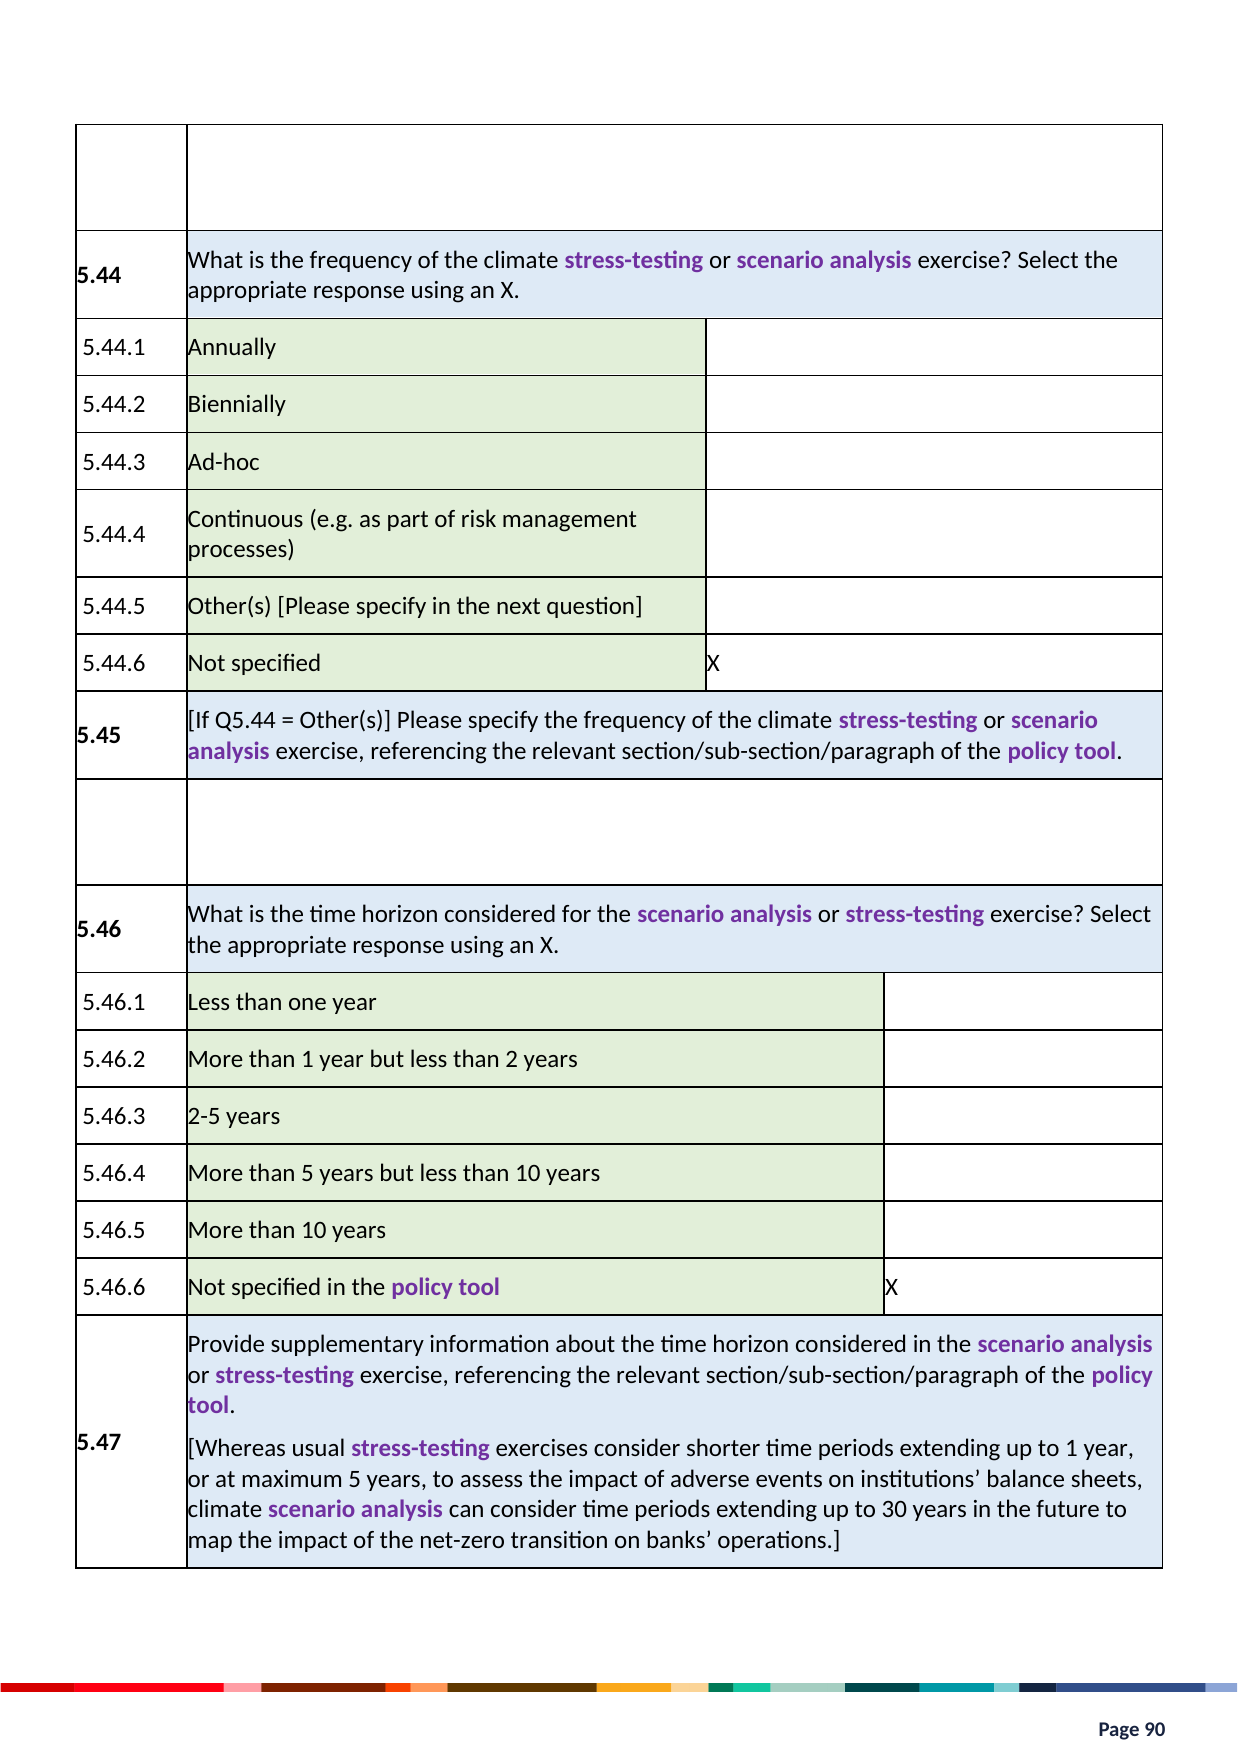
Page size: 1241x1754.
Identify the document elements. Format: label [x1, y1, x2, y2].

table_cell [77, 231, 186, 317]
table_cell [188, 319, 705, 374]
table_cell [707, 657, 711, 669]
picture [0, 1683, 1236, 1692]
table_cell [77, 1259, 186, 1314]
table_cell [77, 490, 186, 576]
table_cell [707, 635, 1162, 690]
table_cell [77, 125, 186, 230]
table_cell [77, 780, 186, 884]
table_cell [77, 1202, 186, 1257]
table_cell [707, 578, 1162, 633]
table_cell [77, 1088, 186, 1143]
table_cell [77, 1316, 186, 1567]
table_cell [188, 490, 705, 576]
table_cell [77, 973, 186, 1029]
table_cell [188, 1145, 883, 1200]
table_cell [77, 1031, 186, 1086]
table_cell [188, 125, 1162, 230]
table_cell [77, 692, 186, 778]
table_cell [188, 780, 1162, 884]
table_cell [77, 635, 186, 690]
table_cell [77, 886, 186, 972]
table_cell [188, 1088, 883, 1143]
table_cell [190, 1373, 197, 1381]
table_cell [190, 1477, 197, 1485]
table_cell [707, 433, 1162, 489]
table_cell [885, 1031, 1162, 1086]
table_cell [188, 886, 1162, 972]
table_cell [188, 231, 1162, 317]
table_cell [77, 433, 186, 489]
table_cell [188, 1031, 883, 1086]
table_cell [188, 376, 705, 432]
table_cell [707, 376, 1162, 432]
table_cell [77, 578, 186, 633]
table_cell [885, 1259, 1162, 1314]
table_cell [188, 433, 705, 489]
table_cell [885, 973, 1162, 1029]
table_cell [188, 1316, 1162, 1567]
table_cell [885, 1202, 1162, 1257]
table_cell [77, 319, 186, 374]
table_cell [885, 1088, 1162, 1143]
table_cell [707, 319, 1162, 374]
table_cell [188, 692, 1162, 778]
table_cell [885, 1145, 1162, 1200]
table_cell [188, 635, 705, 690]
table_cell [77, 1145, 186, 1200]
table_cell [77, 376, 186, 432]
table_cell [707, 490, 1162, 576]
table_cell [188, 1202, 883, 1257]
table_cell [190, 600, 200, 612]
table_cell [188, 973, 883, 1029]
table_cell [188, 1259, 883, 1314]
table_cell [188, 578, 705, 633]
